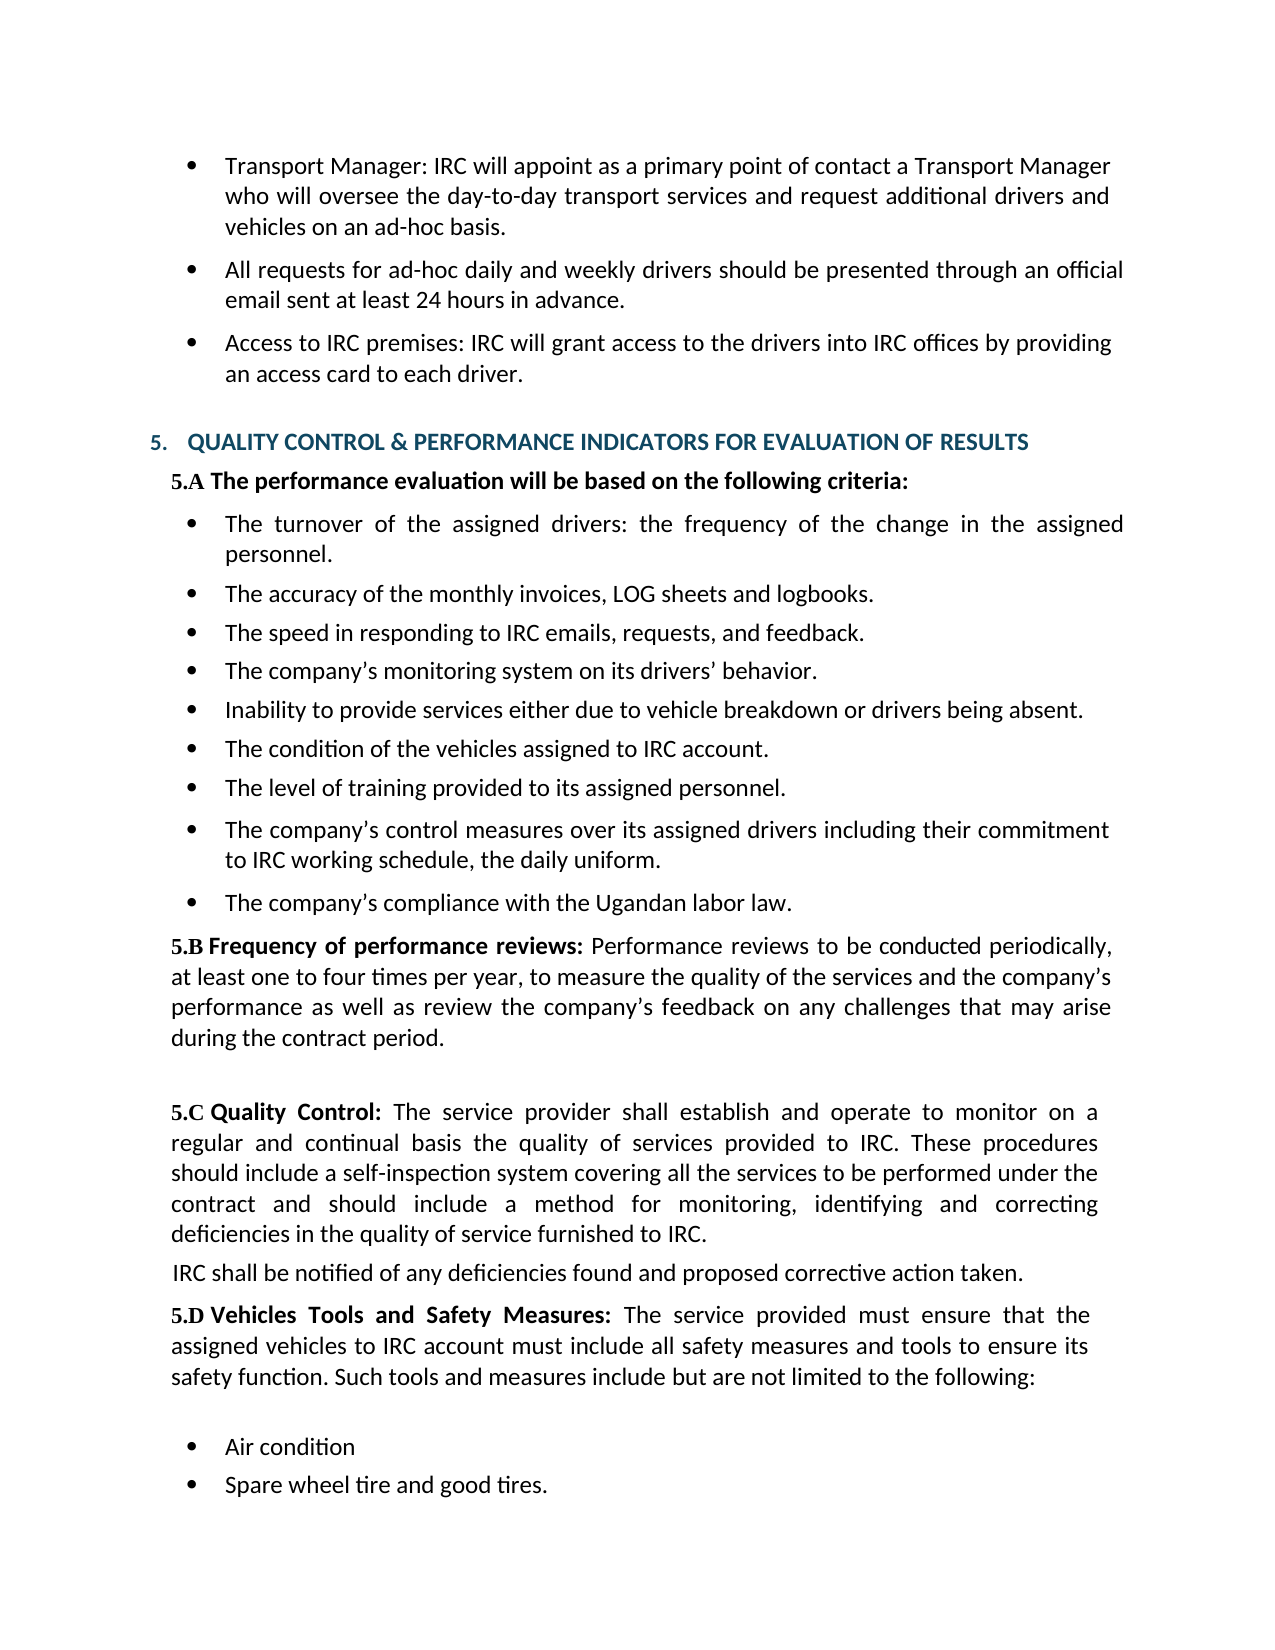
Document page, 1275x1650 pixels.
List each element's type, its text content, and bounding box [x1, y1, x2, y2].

list All requests for ad-hoc daily and weekly drivers should be presented through an official email sent at least 24 hours in advance. [187, 254, 1125, 315]
list Inability to provide services either due to vehicle breakdown or drivers being absent. [187, 697, 1125, 724]
list The accuracy of the monthly invoices, LOG sheets and logbooks. [187, 581, 1125, 607]
list Transport Manager: IRC will appoint as a primary point of contact a Transport Manager who will oversee the day-to-day transport services and request additional drivers and vehicles on an ad-hoc basis. [187, 150, 1112, 242]
list Frequency of performance reviews: Performance reviews to be conducted periodically, at least one to four times per year, to measure the quality of the services and the company’s performance as well as review the company’s feedback on any challenges that may arise during the contract period. [171, 930, 1113, 1052]
list The company’s monitoring system on its drivers’ behavior. [187, 659, 1125, 685]
list The company’s control measures over its assigned drivers including their commitment to IRC working schedule, the daily uniform. [187, 814, 1110, 875]
text IRC shall be notified of any deficiencies found and proposed corrective action taken. [150, 1257, 1125, 1287]
list The performance evaluation will be based on the following criteria: [171, 465, 1125, 496]
list The level of training provided to its assigned personnel. [187, 775, 1125, 801]
list Vehicles Tools and Safety Measures: The service provided must ensure that the assigned vehicles to IRC account must include all safety measures and tools to ensure its safety function. Such tools and measures include but are not limited to the following: [171, 1300, 1091, 1391]
subtitle QUALITY CONTROL & PERFORMANCE INDICATORS FOR EVALUATION OF RESULTS [150, 426, 1125, 457]
list The company’s compliance with the Ugandan labor law. [187, 887, 1125, 918]
list Access to IRC premises: IRC will grant access to the drivers into IRC offices by providing an access card to each driver. [187, 328, 1113, 389]
list Air condition [187, 1434, 1125, 1461]
list Spare wheel tire and good tires. [187, 1473, 1125, 1499]
list Quality Control: The service provider shall establish and operate to monitor on a regular and continual basis the quality of services provided to IRC. These procedures should include a self-inspection system covering all the services to be performed under the contract and should include a method for monitoring, identifying and correcting deficiencies in the quality of service furnished to IRC. [171, 1097, 1100, 1249]
list The turnover of the assigned drivers: the frequency of the change in the assigned personnel. [187, 508, 1125, 569]
list The speed in responding to IRC emails, requests, and feedback. [187, 620, 1125, 646]
list The condition of the vehicles assigned to IRC account. [187, 736, 1125, 762]
